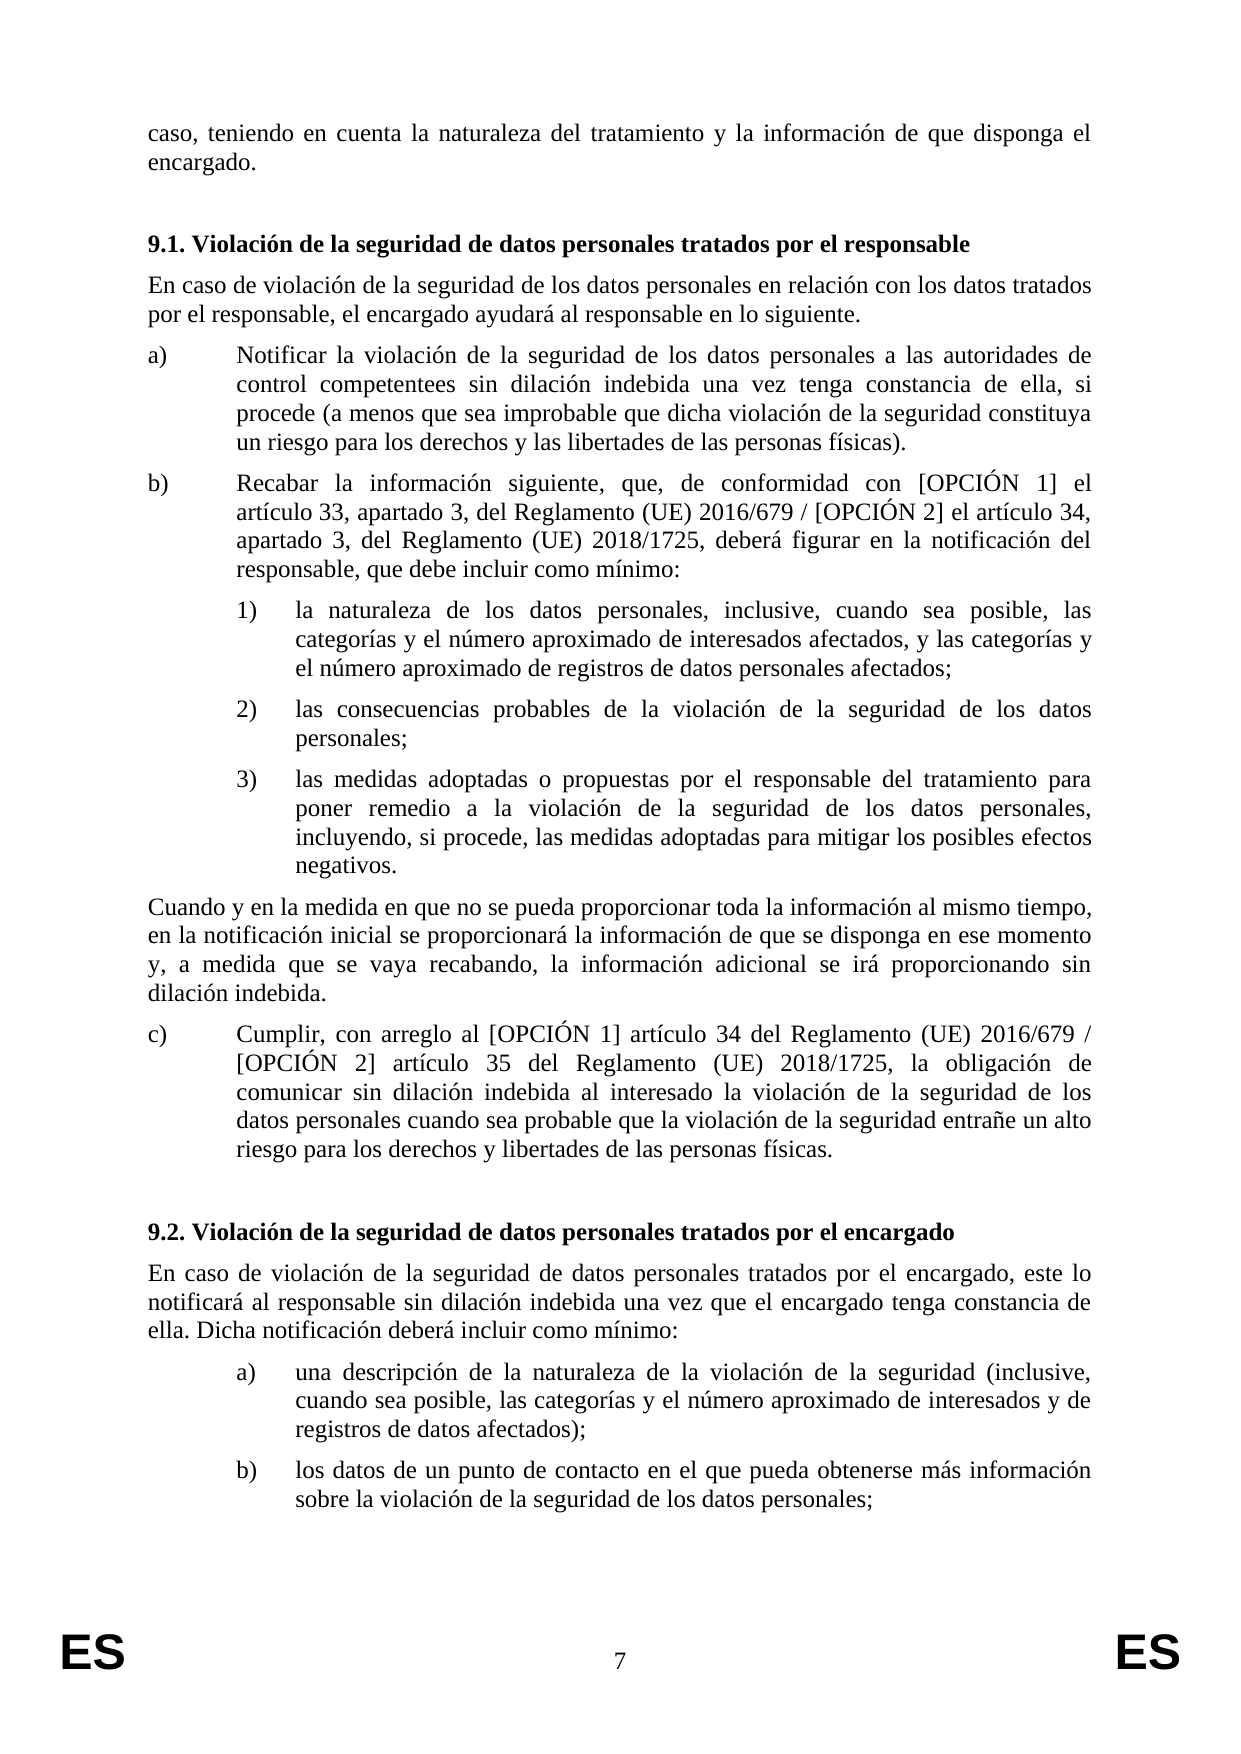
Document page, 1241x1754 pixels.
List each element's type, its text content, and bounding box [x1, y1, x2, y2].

text a) Notificar la violación de la seguridad de los datos personales a las autoridades de control competentees sin dilación indebida una vez tenga constancia de ella, si procede (a menos que sea improbable que dicha violación de la seguridad constituya un riesgo para los derechos y las libertades de las personas físicas). [148, 341, 1093, 456]
text 9.2. Violación de la seguridad de datos personales tratados por el encargado [148, 1217, 1093, 1246]
text En caso de violación de la seguridad de los datos personales en relación con los datos tratados por el responsable, el encargado ayudará al responsable en lo siguiente. [148, 271, 1093, 328]
text a) una descripción de la naturaleza de la violación de la seguridad (inclusive, cuando sea posible, las categorías y el número aproximado de interesados y de registros de datos afectados); [236, 1357, 1093, 1443]
text b) Recabar la información siguiente, que, de conformidad con [OPCIÓN 1] el artículo 33, apartado 3, del Reglamento (UE) 2016/679 / [OPCIÓN 2] el artículo 34, apartado 3, del Reglamento (UE) 2018/1725, deberá figurar en la notificación del responsable, que debe incluir como mínimo: [148, 468, 1093, 583]
text b) los datos de un punto de contacto en el que pueda obtenerse más información sobre la violación de la seguridad de los datos personales; [236, 1456, 1093, 1513]
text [148, 118, 1093, 176]
text Cuando y en la medida en que no se pueda proporcionar toda la información al mismo tiempo, en la notificación inicial se proporcionará la información de que se disponga en ese momento y, a medida que se vaya recabando, la información adicional se irá proporcionando sin dilación indebida. [148, 892, 1093, 1007]
text 3) las medidas adoptadas o propuestas por el responsable del tratamiento para poner remedio a la violación de la seguridad de los datos personales, incluyendo, si procede, las medidas adoptadas para mitigar los posibles efectos negativos. [236, 764, 1093, 879]
text 9.1. Violación de la seguridad de datos personales tratados por el responsable [148, 229, 1093, 258]
text c) Cumplir, con arreglo al [OPCIÓN 1] artículo 34 del Reglamento (UE) 2016/679 / [OPCIÓN 2] artículo 35 del Reglamento (UE) 2018/1725, la obligación de comunicar sin dilación indebida al interesado la violación de la seguridad de los datos personales cuando sea probable que la violación de la seguridad entrañe un alto riesgo para los derechos y libertades de las personas físicas. [148, 1019, 1093, 1163]
text 2) las consecuencias probables de la violación de la seguridad de los datos personales; [236, 694, 1093, 752]
text En caso de violación de la seguridad de datos personales tratados por el encargado, este lo notificará al responsable sin dilación indebida una vez que el encargado tenga constancia de ella. Dicha notificación deberá incluir como mínimo: [148, 1258, 1093, 1344]
text 1) la naturaleza de los datos personales, inclusive, cuando sea posible, las categorías y el número aproximado de interesados afectados, y las categorías y el número aproximado de registros de datos personales afectados; [236, 596, 1093, 682]
